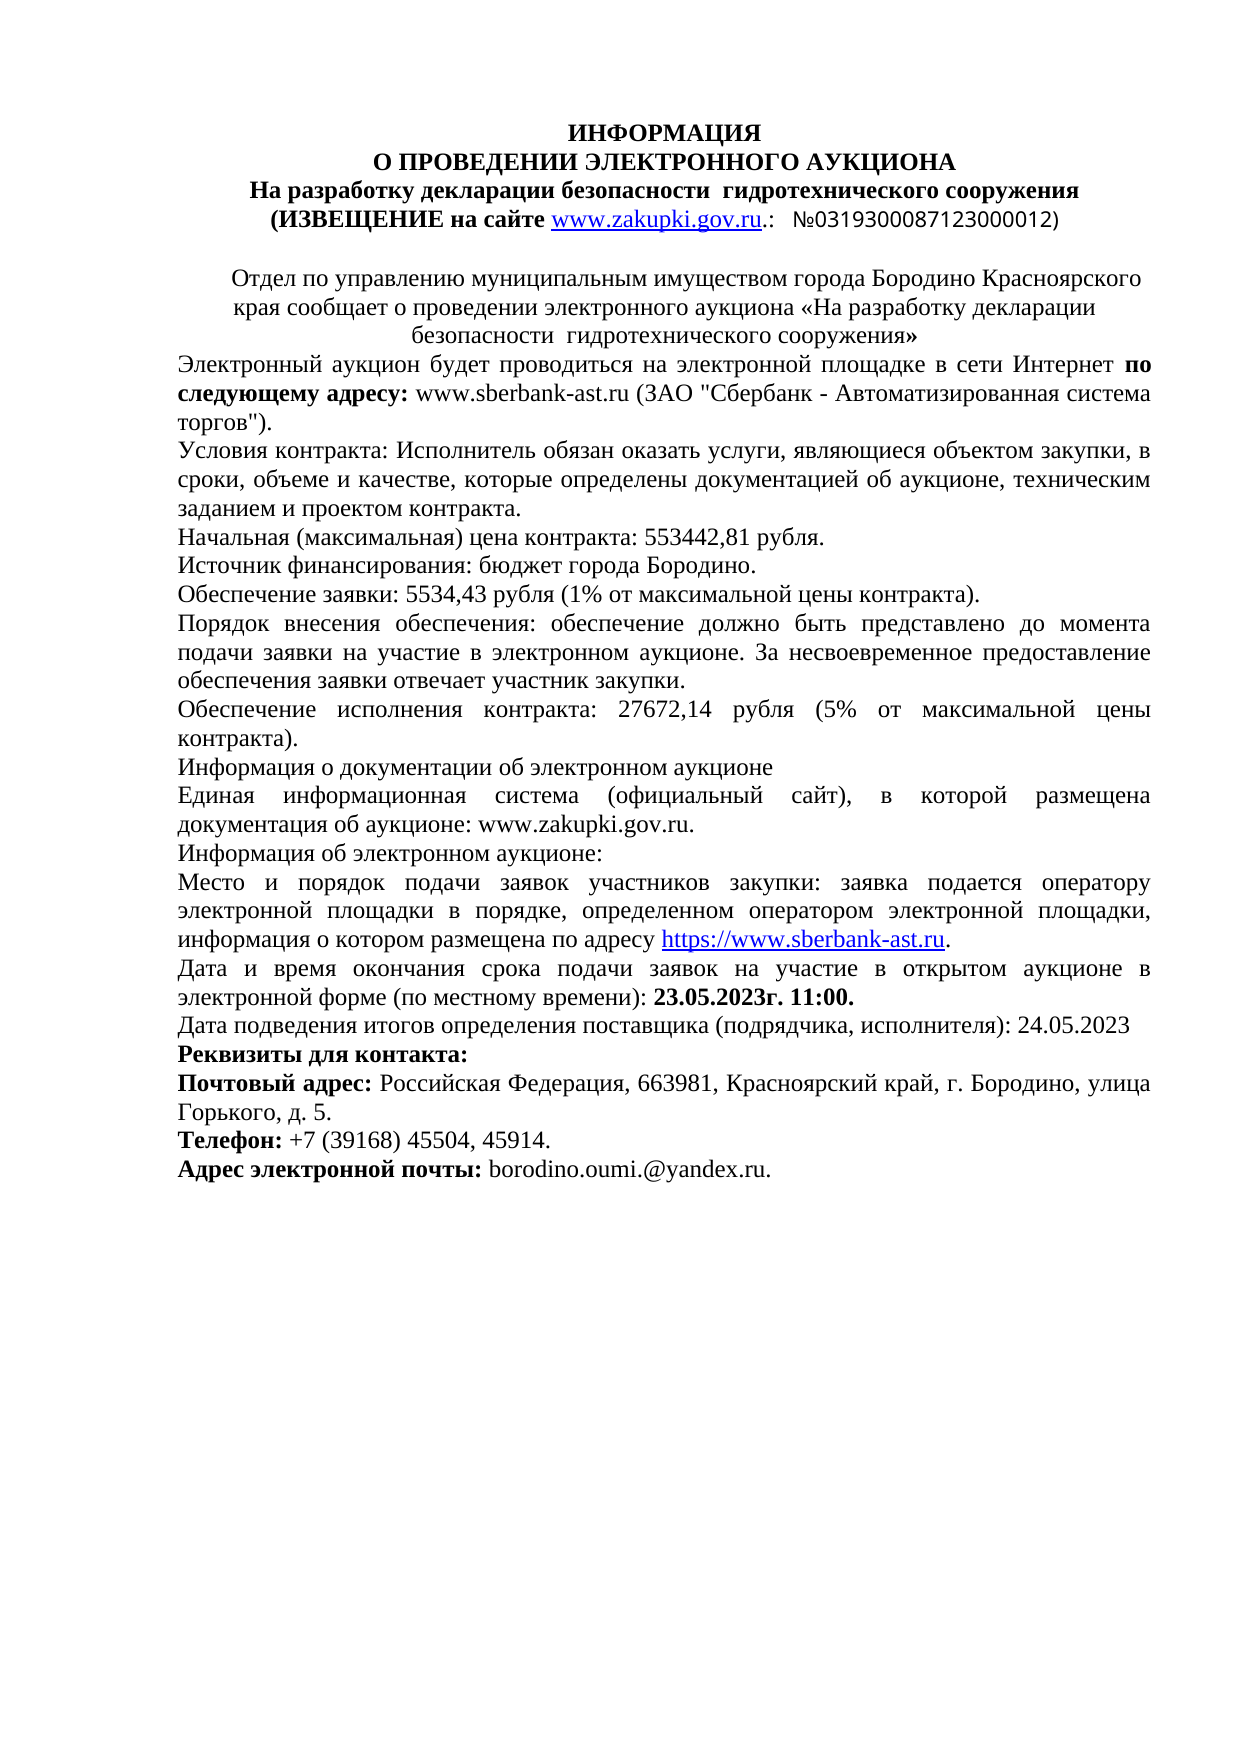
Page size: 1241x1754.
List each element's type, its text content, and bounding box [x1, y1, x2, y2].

text Обеспечение заявки: 5534,43 рубля (1% от максимальной цены контракта). [177, 579, 1152, 608]
text (ИЗВЕЩЕНИЕ на сайте www.zakupki.gov.ru.: №0319300087123000012) [177, 204, 1152, 234]
text Условия контракта: Исполнитель обязан оказать услуги, являющиеся объектом закупки, в сроки, объеме и качестве, которые определены документацией об аукционе, техническим заданием и проектом контракта. [177, 435, 1152, 522]
text Источник финансирования: бюджет города Бородино. [177, 550, 1152, 579]
text Единая информационная система (официальный сайт), в которой размещена документация об аукционе: www.zakupki.gov.ru. [177, 780, 1152, 838]
text Информация об электронном аукционе: [177, 838, 1152, 867]
text Электронный аукцион будет проводиться на электронной площадке в сети Интернет по следующему адресу: www.sberbank-ast.ru (ЗАО "Сбербанк - Автоматизированная система торгов"). [177, 349, 1152, 435]
text Дата и время окончания срока подачи заявок на участие в открытом аукционе в электронной форме (по местному времени): 23.05.2023г. 11:00. [177, 953, 1152, 1010]
text ИНФОРМАЦИЯ [177, 118, 1152, 147]
text На разработку декларации безопасности гидротехнического сооружения [177, 176, 1152, 204]
text Адрес электронной почты: borodino.oumi.@yandex.ru. [177, 1154, 1152, 1183]
text Почтовый адрес: Российская Федерация, 663981, Красноярский край, г. Бородино, улица Горького, д. 5. [177, 1068, 1152, 1125]
text Место и порядок подачи заявок участников закупки: заявка подается оператору электронной площадки в порядке, определенном оператором электронной площадки, информация о котором размещена по адресу https://www.sberbank-ast.ru. [177, 867, 1152, 953]
text Информация о документации об электронном аукционе [177, 752, 1152, 780]
text Дата подведения итогов определения поставщика (подрядчика, исполнителя): 24.05.2023 [177, 1010, 1152, 1039]
text О ПРОВЕДЕНИИ ЭЛЕКТРОННОГО АУКЦИОНА [177, 147, 1152, 176]
text Начальная (максимальная) цена контракта: 553442,81 рубля. [177, 522, 1152, 550]
text Реквизиты для контакта: [177, 1039, 1152, 1068]
text Обеспечение исполнения контракта: 27672,14 рубля (5% от максимальной цены контракта). [177, 694, 1152, 752]
text Телефон: +7 (39168) 45504, 45914. [177, 1125, 1152, 1154]
text Отдел по управлению муниципальным имуществом города Бородино Красноярского края сообщает о проведении электронного аукциона «На разработку декларации безопасности гидротехнического сооружения» [177, 263, 1152, 349]
text Порядок внесения обеспечения: обеспечение должно быть представлено до момента подачи заявки на участие в электронном аукционе. За несвоевременное предоставление обеспечения заявки отвечает участник закупки. [177, 608, 1152, 694]
